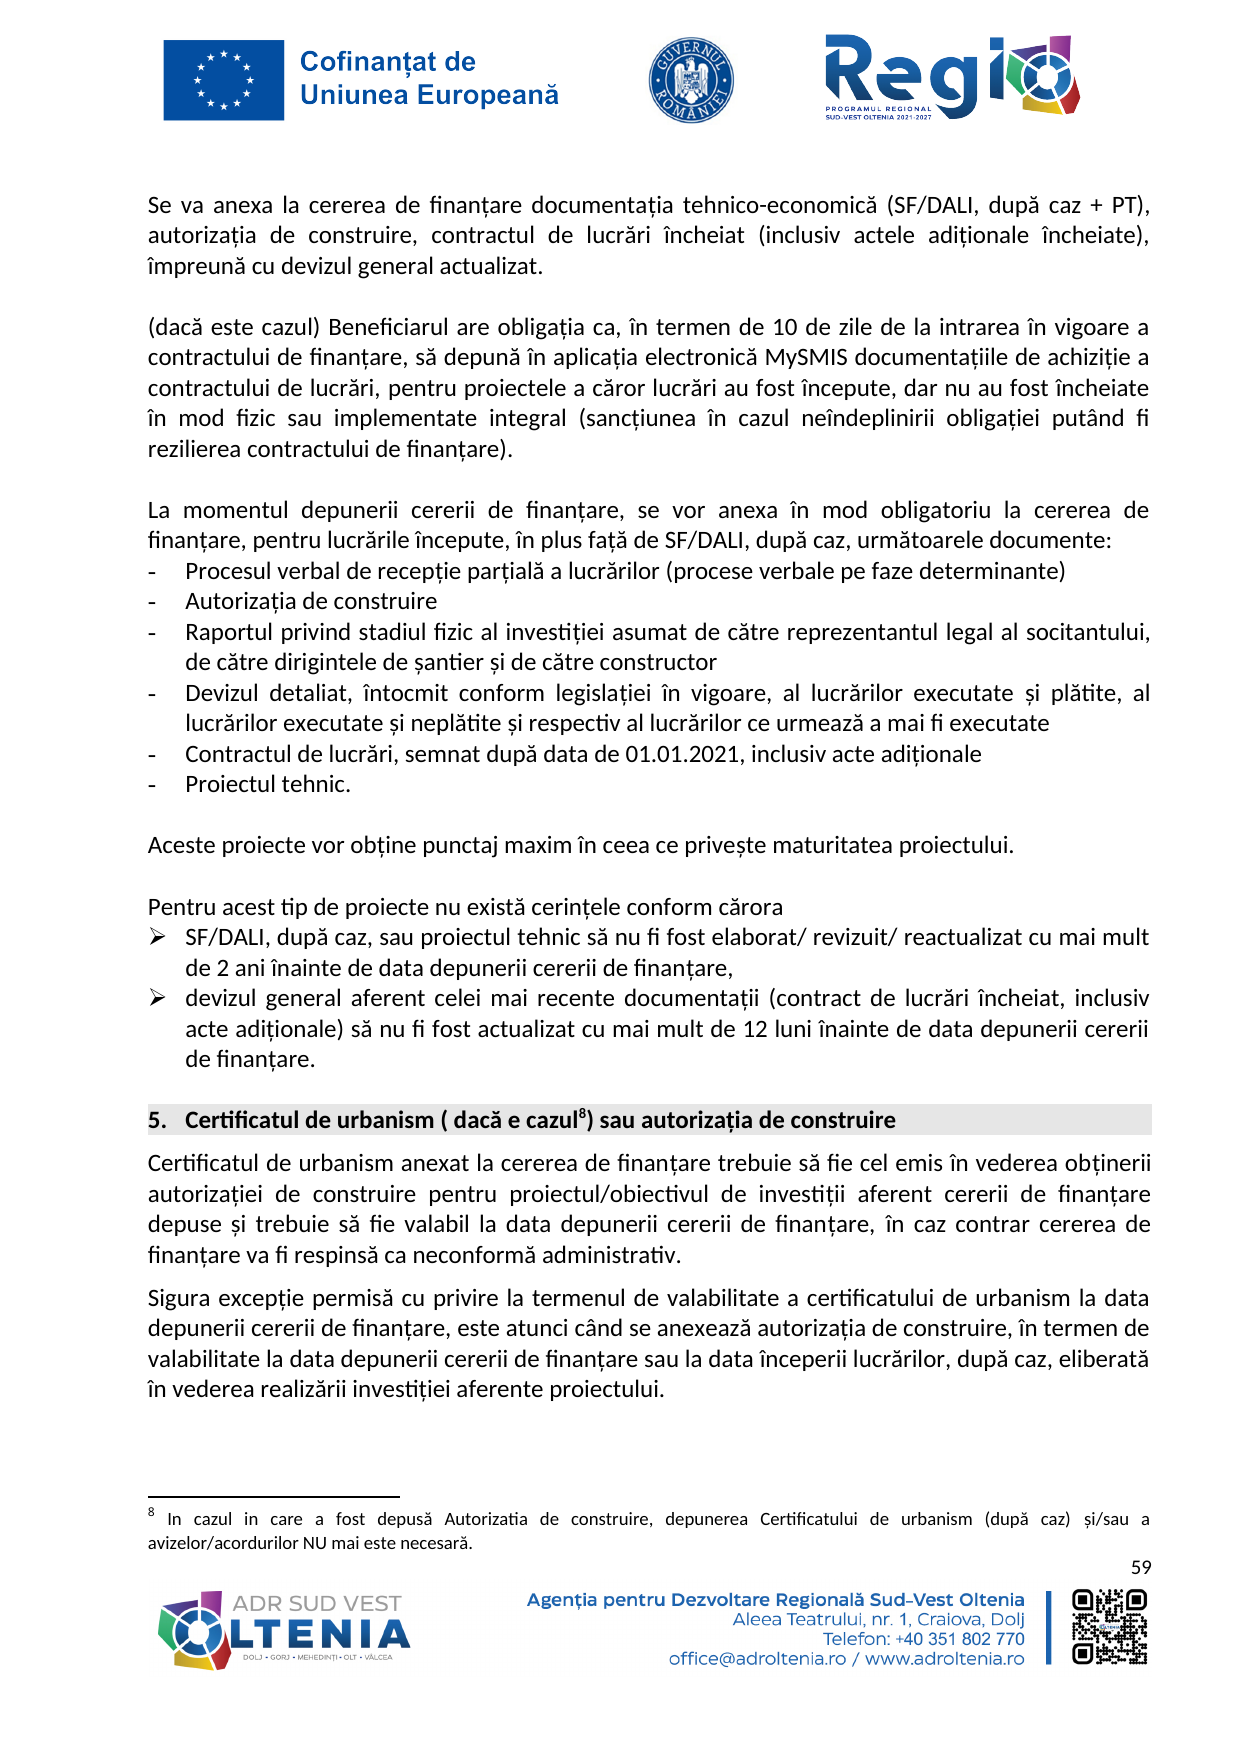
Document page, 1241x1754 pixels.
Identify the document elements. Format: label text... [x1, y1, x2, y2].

text Aceste proiecte vor obţine punctaj maxim în ceea ce priveşte maturitatea proiectului. [148, 830, 1152, 860]
list Certificatul de urbanism ( dacă e cazul) sau autorizaţia de construire [148, 1104, 1152, 1135]
text Sigura excepție permisă cu privire la termenul de valabilitate a certificatului de urbanism la data depunerii cererii de finanțare, este atunci când se anexează autorizația de construire, în termen de valabilitate la data depunerii cererii de finanțare sau la data începerii lucrărilor, după caz, eliberată în vederea realizării investiției aferente proiectului. [148, 1282, 1152, 1404]
text La momentul depunerii cererii de finanțare, se vor anexa în mod obligatoriu la cererea de finanțare, pentru lucrările începute, în plus față de SF/DALI, după caz, următoarele documente: [148, 494, 1152, 555]
list SF/DALI, după caz, sau proiectul tehnic să nu fi fost elaborat/ revizuit/ reactualizat cu mai mult de 2 ani înainte de data depunerii cererii de finanţare, [148, 921, 1152, 982]
text Se va anexa la cererea de finanțare documentaţia tehnico-economică (SF/DALI, după caz + PT), autorizația de construire, contractul de lucrări încheiat (inclusiv actele adiționale încheiate), împreună cu devizul general actualizat. [148, 189, 1152, 280]
list Raportul privind stadiul fizic al investiţiei asumat de către reprezentantul legal al socitantului, de către dirigintele de şantier şi de către constructor [148, 616, 1152, 677]
picture [148, 1579, 1152, 1677]
list Procesul verbal de recepţie parţială a lucrărilor (procese verbale pe faze determinante) [148, 555, 1152, 586]
text (dacă este cazul) Beneficiarul are obligația ca, în termen de 10 de zile de la intrarea în vigoare a contractului de finanțare, să depună în aplicația electronică MySMIS documentațiile de achiziție a contractului de lucrări, pentru proiectele a căror lucrări au fost începute, dar nu au fost încheiate în mod fizic sau implementate integral (sancțiunea în cazul neîndeplinirii obligației putând fi rezilierea contractului de finanțare). [148, 311, 1152, 463]
list devizul general aferent celei mai recente documentații (contract de lucrări încheiat, inclusiv acte adiționale) să nu fi fost actualizat cu mai mult de 12 luni înainte de data depunerii cererii de finanţare. [148, 982, 1152, 1074]
list Autorizaţia de construire [148, 586, 1152, 616]
list Devizul detaliat, întocmit conform legislaţiei în vigoare, al lucrărilor executate şi plătite, al lucrărilor executate şi neplătite şi respectiv al lucrărilor ce urmează a mai fi executate [148, 677, 1152, 738]
text Pentru acest tip de proiecte nu există cerințele conform cărora [148, 891, 1152, 921]
list Contractul de lucrări, semnat după data de 01.01.2021, inclusiv acte adiționale [148, 738, 1152, 769]
text Certificatul de urbanism anexat la cererea de finanţare trebuie să fie cel emis în vederea obţinerii autorizaţiei de construire pentru proiectul/obiectivul de investiţii aferent cererii de finanțare depuse și trebuie să fie valabil la data depunerii cererii de finanţare, în caz contrar cererea de finanțare va fi respinsă ca neconformă administrativ. [148, 1147, 1152, 1269]
picture [158, 35, 561, 124]
picture [823, 33, 1082, 122]
picture [645, 35, 739, 125]
list Proiectul tehnic. [148, 769, 1152, 799]
